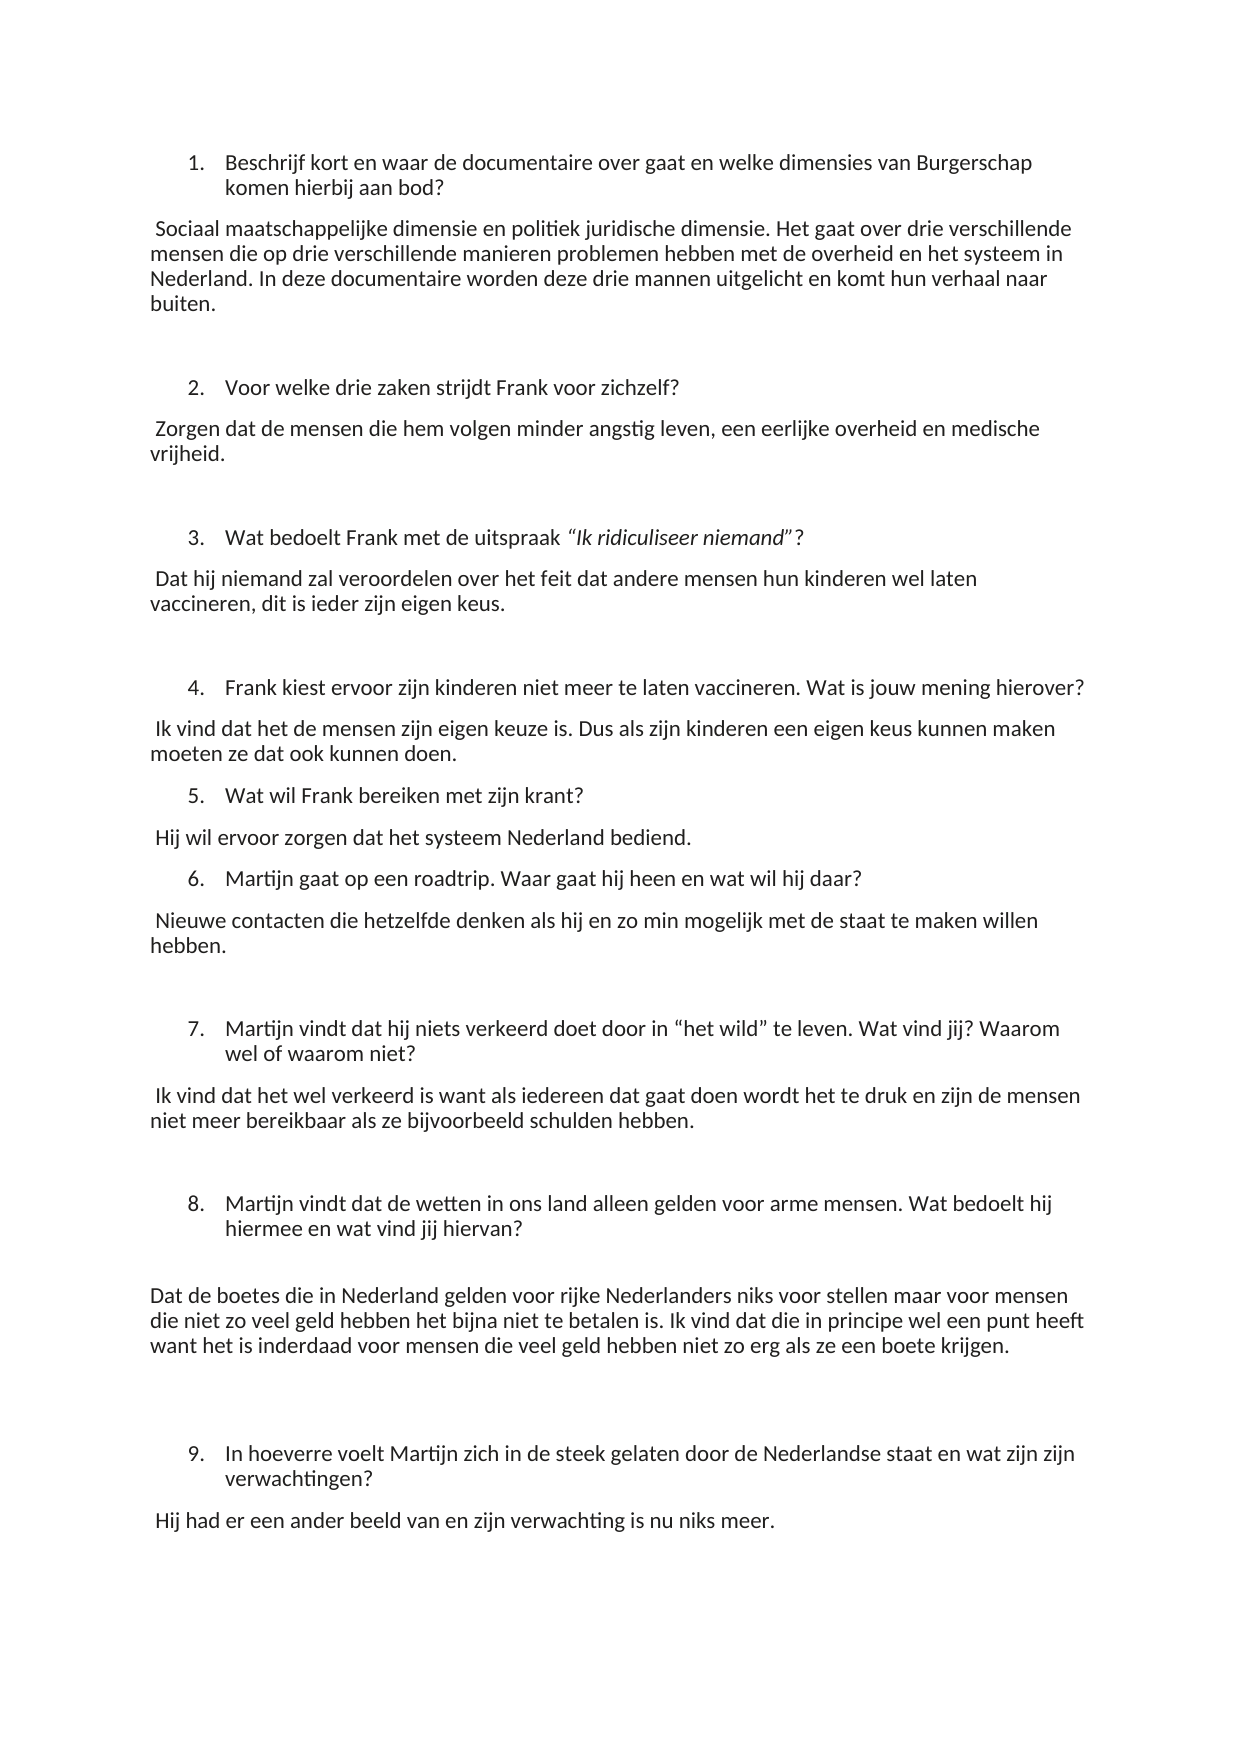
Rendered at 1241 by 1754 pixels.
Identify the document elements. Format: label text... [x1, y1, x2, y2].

text Dat de boetes die in Nederland gelden voor rijke Nederlanders niks voor stellen maar voor mensen die niet zo veel geld hebben het bijna niet te betalen is. Ik vind dat die in principe wel een punt heeft want het is inderdaad voor mensen die veel geld hebben niet zo erg als ze een boete krijgen. [150, 1283, 1090, 1383]
list Voor welke drie zaken strijdt Frank voor zichzelf? [187, 375, 1090, 400]
list Beschrijf kort en waar de documentaire over gaat en welke dimensies van Burgerschap komen hierbij aan bod? [187, 150, 1090, 200]
list Martijn gaat op een roadtrip. Waar gaat hij heen en wat wil hij daar? [187, 867, 1090, 892]
list Martijn vindt dat hij niets verkeerd doet door in “het wild” te leven. Wat vind jij? Waarom wel of waarom niet? [187, 1017, 1090, 1067]
text Ik vind dat het de mensen zijn eigen keuze is. Dus als zijn kinderen een eigen keus kunnen maken moeten ze dat ook kunnen doen. [150, 717, 1090, 767]
text Dat hij niemand zal veroordelen over het feit dat andere mensen hun kinderen wel laten vaccineren, dit is ieder zijn eigen keus. [150, 567, 1090, 617]
list Wat wil Frank bereiken met zijn krant? [187, 783, 1090, 808]
text Sociaal maatschappelijke dimensie en politiek juridische dimensie. Het gaat over drie verschillende mensen die op drie verschillende manieren problemen hebben met de overheid en het systeem in Nederland. In deze documentaire worden deze drie mannen uitgelicht en komt hun verhaal naar buiten. [150, 217, 1090, 317]
list Frank kiest ervoor zijn kinderen niet meer te laten vaccineren. Wat is jouw mening hierover? [187, 675, 1090, 700]
list Martijn vindt dat de wetten in ons land alleen gelden voor arme mensen. Wat bedoelt hij hiermee en wat vind jij hiervan? [187, 1192, 1090, 1267]
text Hij wil ervoor zorgen dat het systeem Nederland bediend. [150, 825, 1090, 850]
text Hij had er een ander beeld van en zijn verwachting is nu niks meer. [150, 1508, 1090, 1533]
text Nieuwe contacten die hetzelfde denken als hij en zo min mogelijk met de staat te maken willen hebben. [150, 908, 1090, 958]
text Ik vind dat het wel verkeerd is want als iedereen dat gaat doen wordt het te druk en zijn de mensen niet meer bereikbaar als ze bijvoorbeeld schulden hebben. [150, 1083, 1090, 1133]
text Zorgen dat de mensen die hem volgen minder angstig leven, een eerlijke overheid en medische vrijheid. [150, 417, 1090, 467]
list Wat bedoelt Frank met de uitspraak “Ik ridiculiseer niemand”? [187, 525, 1090, 550]
list In hoeverre voelt Martijn zich in de steek gelaten door de Nederlandse staat en wat zijn zijn verwachtingen? [187, 1442, 1090, 1492]
